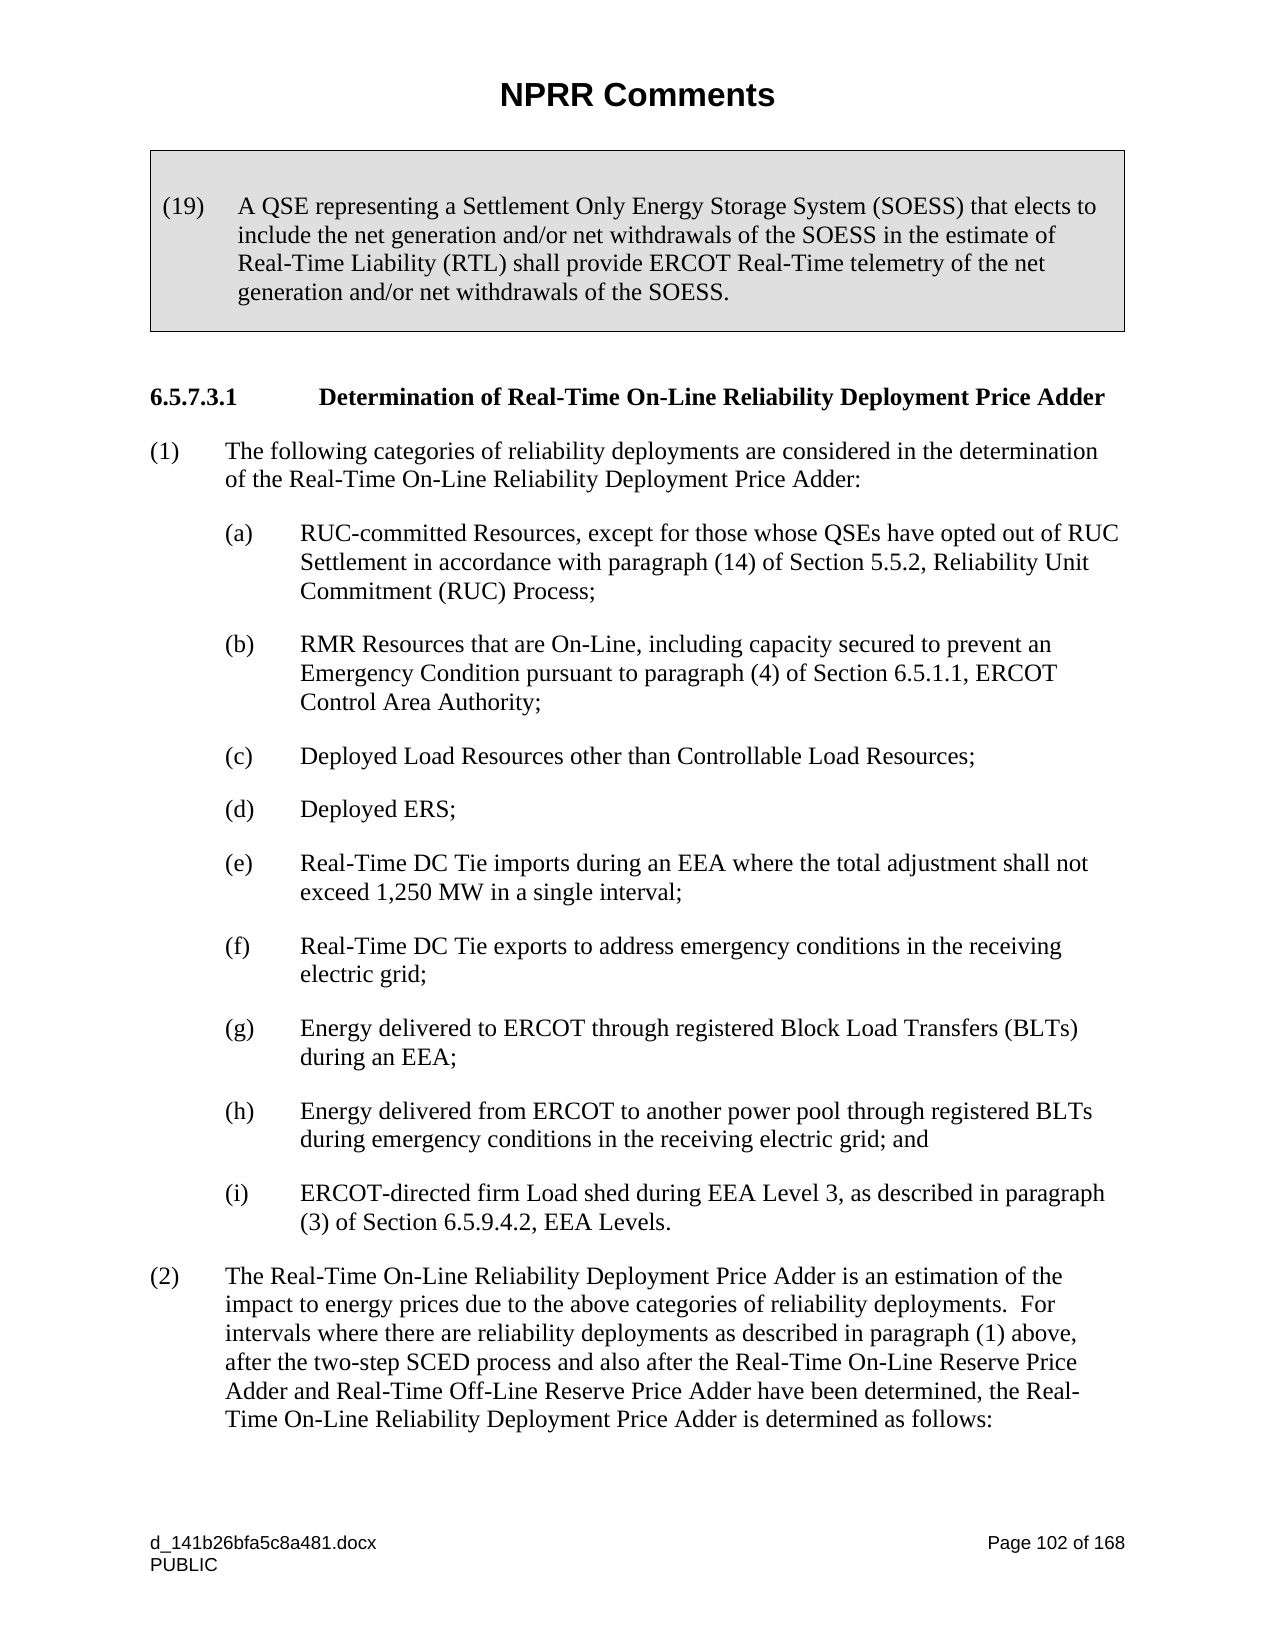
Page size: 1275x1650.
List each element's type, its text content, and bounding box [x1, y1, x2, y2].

text (c) Deployed Load Resources other than Controllable Load Resources; [225, 741, 1125, 769]
text (a) RUC-committed Resources, except for those whose QSEs have opted out of RUC Settlement in accordance with paragraph (14) of Section 5.5.2, Reliability Unit Commitment (RUC) Process; [225, 518, 1125, 604]
text 6.5.7.3.1 Determination of Real-Time On-Line Reliability Deployment Price Adder [150, 382, 1125, 411]
text (e) Real-Time DC Tie imports during an EEA where the total adjustment shall not exceed 1,250 MW in a single interval; [225, 848, 1125, 906]
text (i) ERCOT-directed firm Load shed during EEA Level 3, as described in paragraph (3) of Section 6.5.9.4.2, EEA Levels. [225, 1178, 1125, 1236]
text (h) Energy delivered from ERCOT to another power pool through registered BLTs during emergency conditions in the receiving electric grid; and [225, 1096, 1125, 1153]
text (b) RMR Resources that are On-Line, including capacity secured to prevent an Emergency Condition pursuant to paragraph (4) of Section 6.5.1.1, ERCOT Control Area Authority; [225, 629, 1125, 716]
text (d) Deployed ERS; [225, 794, 1125, 823]
text (1) The following categories of reliability deployments are considered in the determination of the Real-Time On-Line Reliability Deployment Price Adder: [150, 436, 1125, 493]
text (2) The Real-Time On-Line Reliability Deployment Price Adder is an estimation of the impact to energy prices due to the above categories of reliability deployments. For intervals where there are reliability deployments as described in paragraph (1) above, after the two-step SCED process and also after the Real-Time On-Line Reserve Price Adder and Real-Time Off-Line Reserve Price Adder have been determined, the Real-Time On-Line Reliability Deployment Price Adder is determined as follows: [150, 1261, 1125, 1433]
text (f) Real-Time DC Tie exports to address emergency conditions in the receiving electric grid; [225, 931, 1125, 988]
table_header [151, 151, 1124, 331]
text (g) Energy delivered to ERCOT through registered Block Load Transfers (BLTs) during an EEA; [225, 1013, 1125, 1071]
